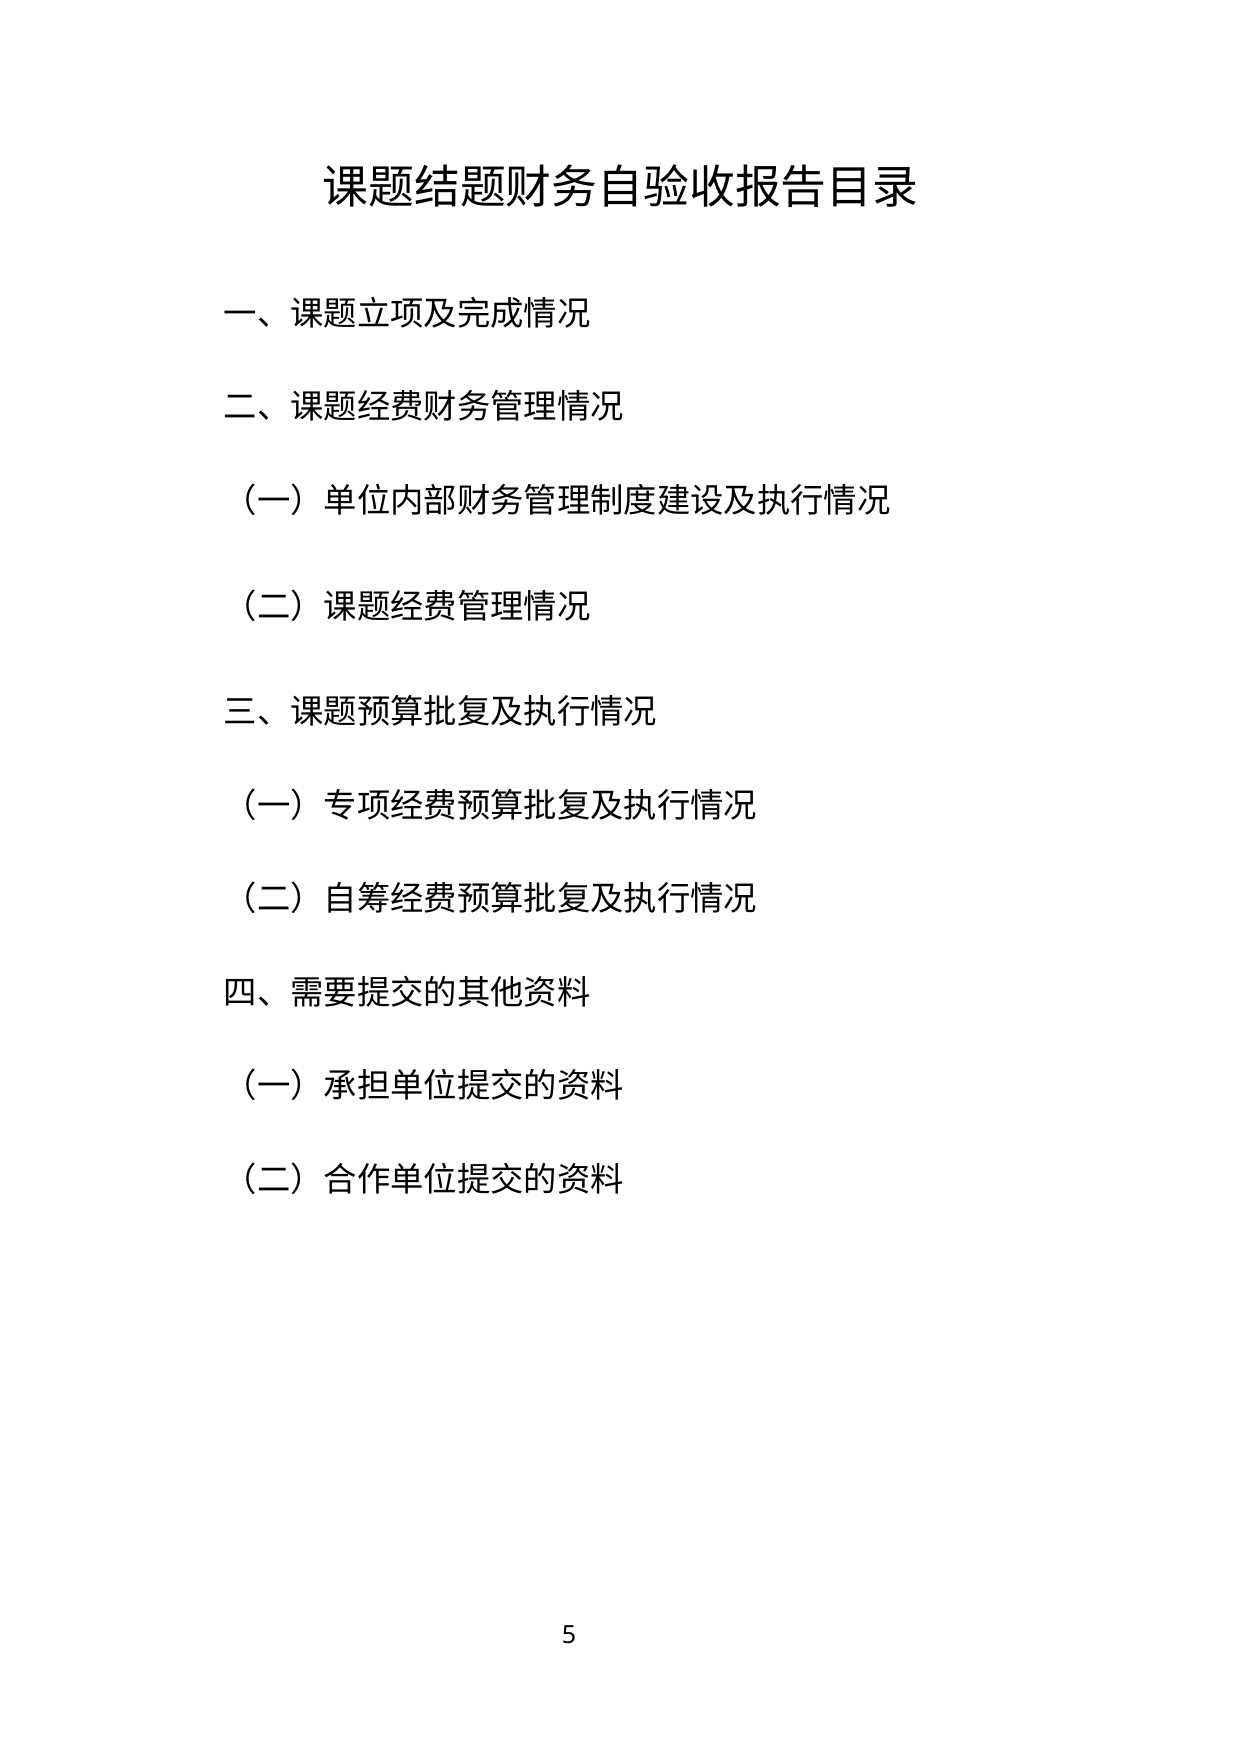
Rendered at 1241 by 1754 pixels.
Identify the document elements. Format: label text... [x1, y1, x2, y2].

text 课题结题财务自验收报告目录 [165, 148, 1075, 218]
text （二）自筹经费预算批复及执行情况 [165, 862, 1075, 931]
text （一）专项经费预算批复及执行情况 [165, 768, 1075, 838]
list 三、课题预算批复及执行情况 [165, 675, 1075, 744]
text （一）承担单位提交的资料 [165, 1048, 1075, 1118]
text 一、课题立项及完成情况 [165, 276, 1075, 345]
text （二）课题经费管理情况 [165, 569, 1075, 638]
text 四、需要提交的其他资料 [165, 955, 1075, 1024]
text （一）单位内部财务管理制度建设及执行情况 [165, 463, 1075, 532]
text （二）合作单位提交的资料 [165, 1142, 1075, 1211]
text 二、课题经费财务管理情况 [165, 369, 1075, 439]
